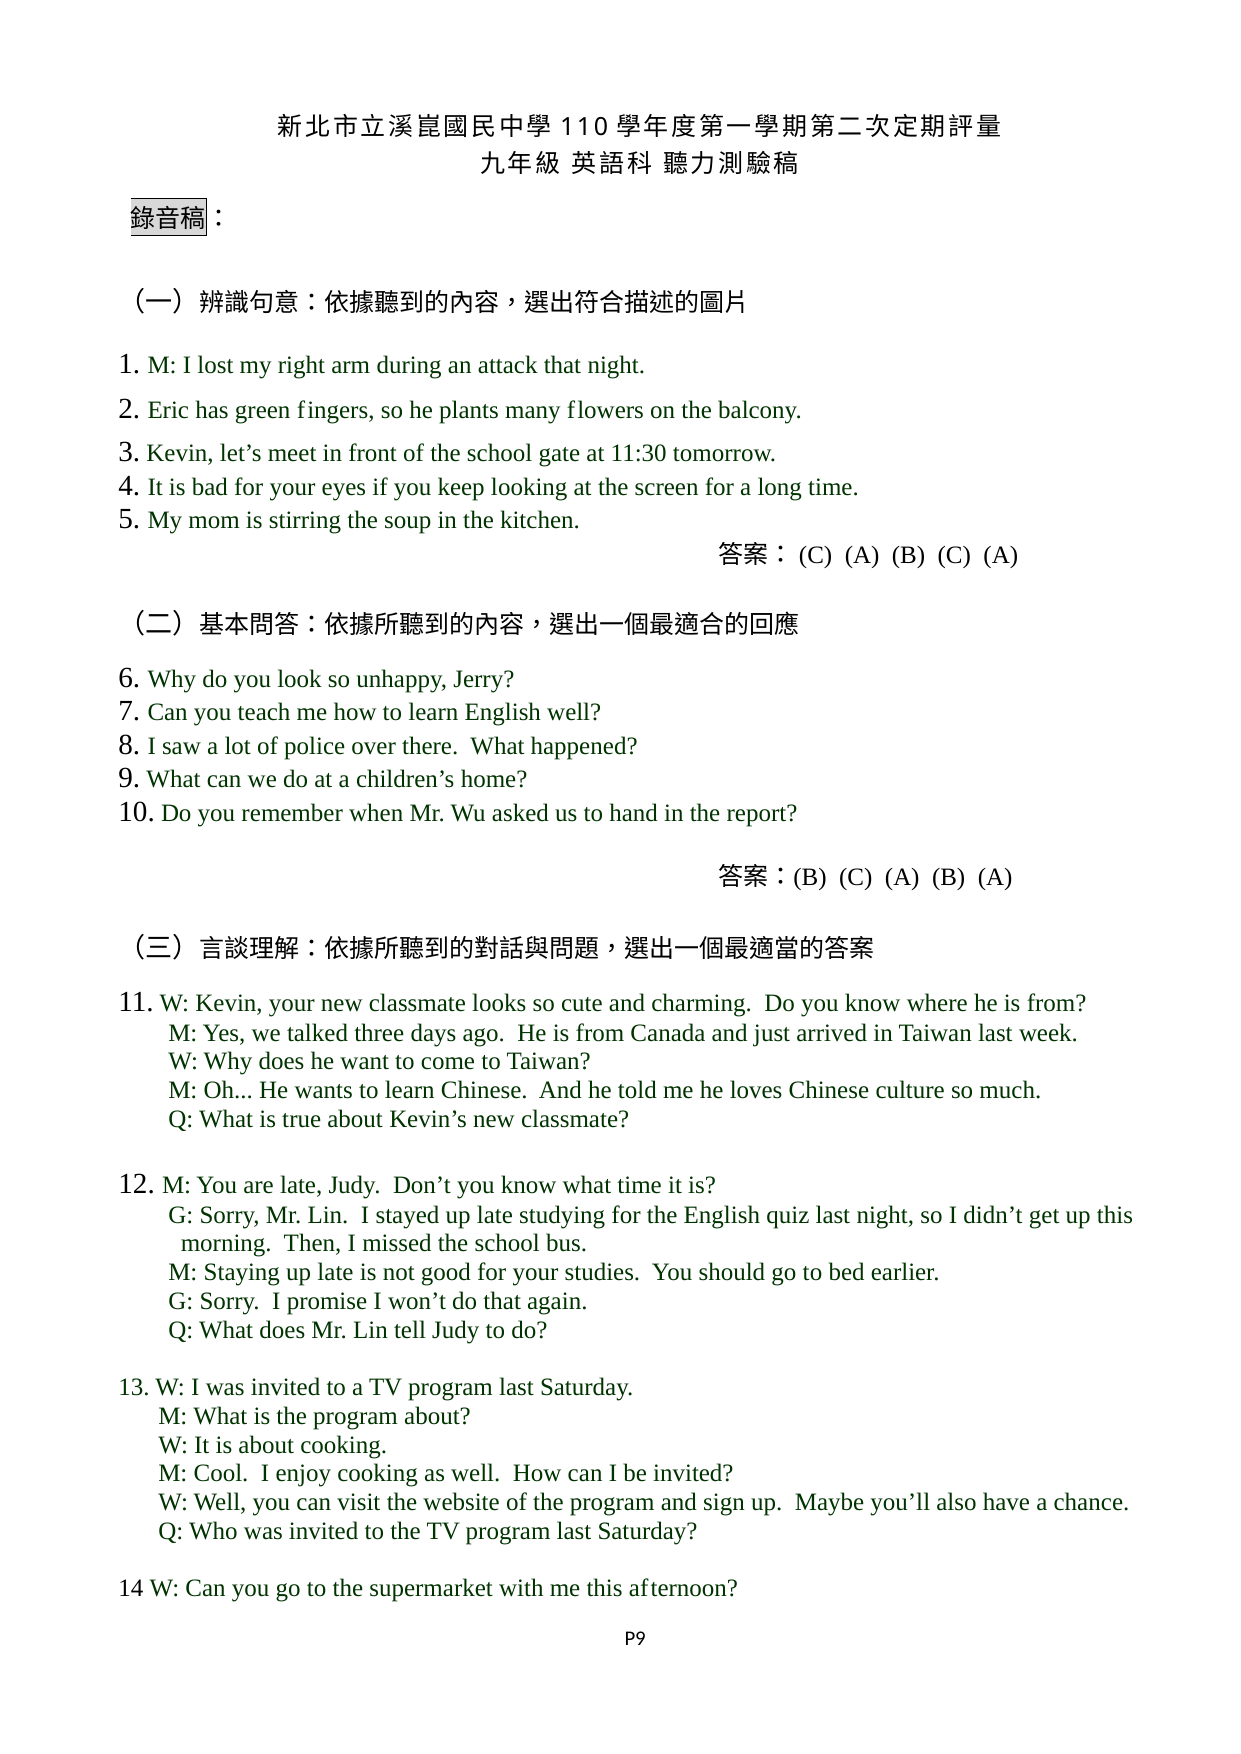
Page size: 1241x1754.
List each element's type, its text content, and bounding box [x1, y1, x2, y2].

text （一）辨識句意：依據聽到的內容，選出符合描述的圖片 [118, 262, 1152, 337]
text 11. W: Kevin, your new classmate looks so cute and charming. Do you know where he is from? [118, 984, 1152, 1018]
text 新北市立溪崑國民中學110學年度第一學期第二次定期評量 [118, 107, 1160, 143]
text 3. Kevin, let’s meet in front of the school gate at 11:30 tomorrow. [118, 434, 1152, 468]
text 九年級 英語科 聽力測驗稿 [118, 143, 1160, 179]
text 5. My mom is stirring the soup in the kitchen. [118, 501, 1152, 535]
text Q: What is true about Kevin’s new classmate? [118, 1104, 1152, 1133]
text 6. Why do you look so unhappy, Jerry? [118, 660, 1152, 693]
text G: Sorry. I promise I won’t do that again. [118, 1286, 1152, 1315]
text （三）言談理解：依據所聽到的對話與問題，選出一個最適當的答案 [118, 926, 1152, 965]
text morning. Then, I missed the school bus. [118, 1228, 1152, 1257]
text 答案：(B) (C) (A) (B) (A) [118, 856, 1152, 892]
text 2. Eric has green fingers, so he plants many flowers on the balcony. [118, 389, 1152, 427]
text G: Sorry, Mr. Lin. I stayed up late studying for the English quiz last night, so I didn’t get up this [118, 1200, 1152, 1228]
text Q: Who was invited to the TV program last Saturday? [118, 1516, 1152, 1545]
text 1. M: I lost my right arm during an attack that night. [118, 344, 1152, 382]
text 7. Can you teach me how to learn English well? [118, 693, 1152, 727]
text M: Staying up late is not good for your studies. You should go to bed earlier. [118, 1257, 1152, 1286]
text 錄音稿： [131, 179, 1152, 254]
text 12. M: You are late, Judy. Don’t you know what time it is? [118, 1166, 1152, 1200]
text 答案： (C) (A) (B) (C) (A) [668, 535, 1152, 571]
text W: Well, you can visit the website of the program and sign up. Maybe you’ll also have a chance. [118, 1487, 1152, 1516]
text 13. W: I was invited to a TV program last Saturday. [118, 1372, 1152, 1401]
text 14 W: Can you go to the supermarket with me this afternoon? [118, 1573, 1152, 1602]
text M: Oh... He wants to learn Chinese. And he told me he loves Chinese culture so much. [118, 1075, 1152, 1104]
text M: What is the program about? [118, 1401, 1152, 1430]
text M: Yes, we talked three days ago. He is from Canada and just arrived in Taiwan last week. [118, 1018, 1152, 1046]
text 9. What can we do at a children’s home? [118, 760, 1152, 794]
text 10. Do you remember when Mr. Wu asked us to hand in the report? [118, 794, 1152, 827]
text Q: What does Mr. Lin tell Judy to do? [118, 1315, 1152, 1343]
text W: It is about cooking. [118, 1430, 1152, 1458]
text 4. It is bad for your eyes if you keep looking at the screen for a long time. [118, 468, 1152, 501]
text W: Why does he want to come to Taiwan? [118, 1046, 1152, 1075]
text （二）基本問答：依據所聽到的內容，選出一個最適合的回應 [118, 602, 1152, 641]
text M: Cool. I enjoy cooking as well. How can I be invited? [118, 1458, 1152, 1487]
text 8. I saw a lot of police over there. What happened? [118, 727, 1152, 760]
